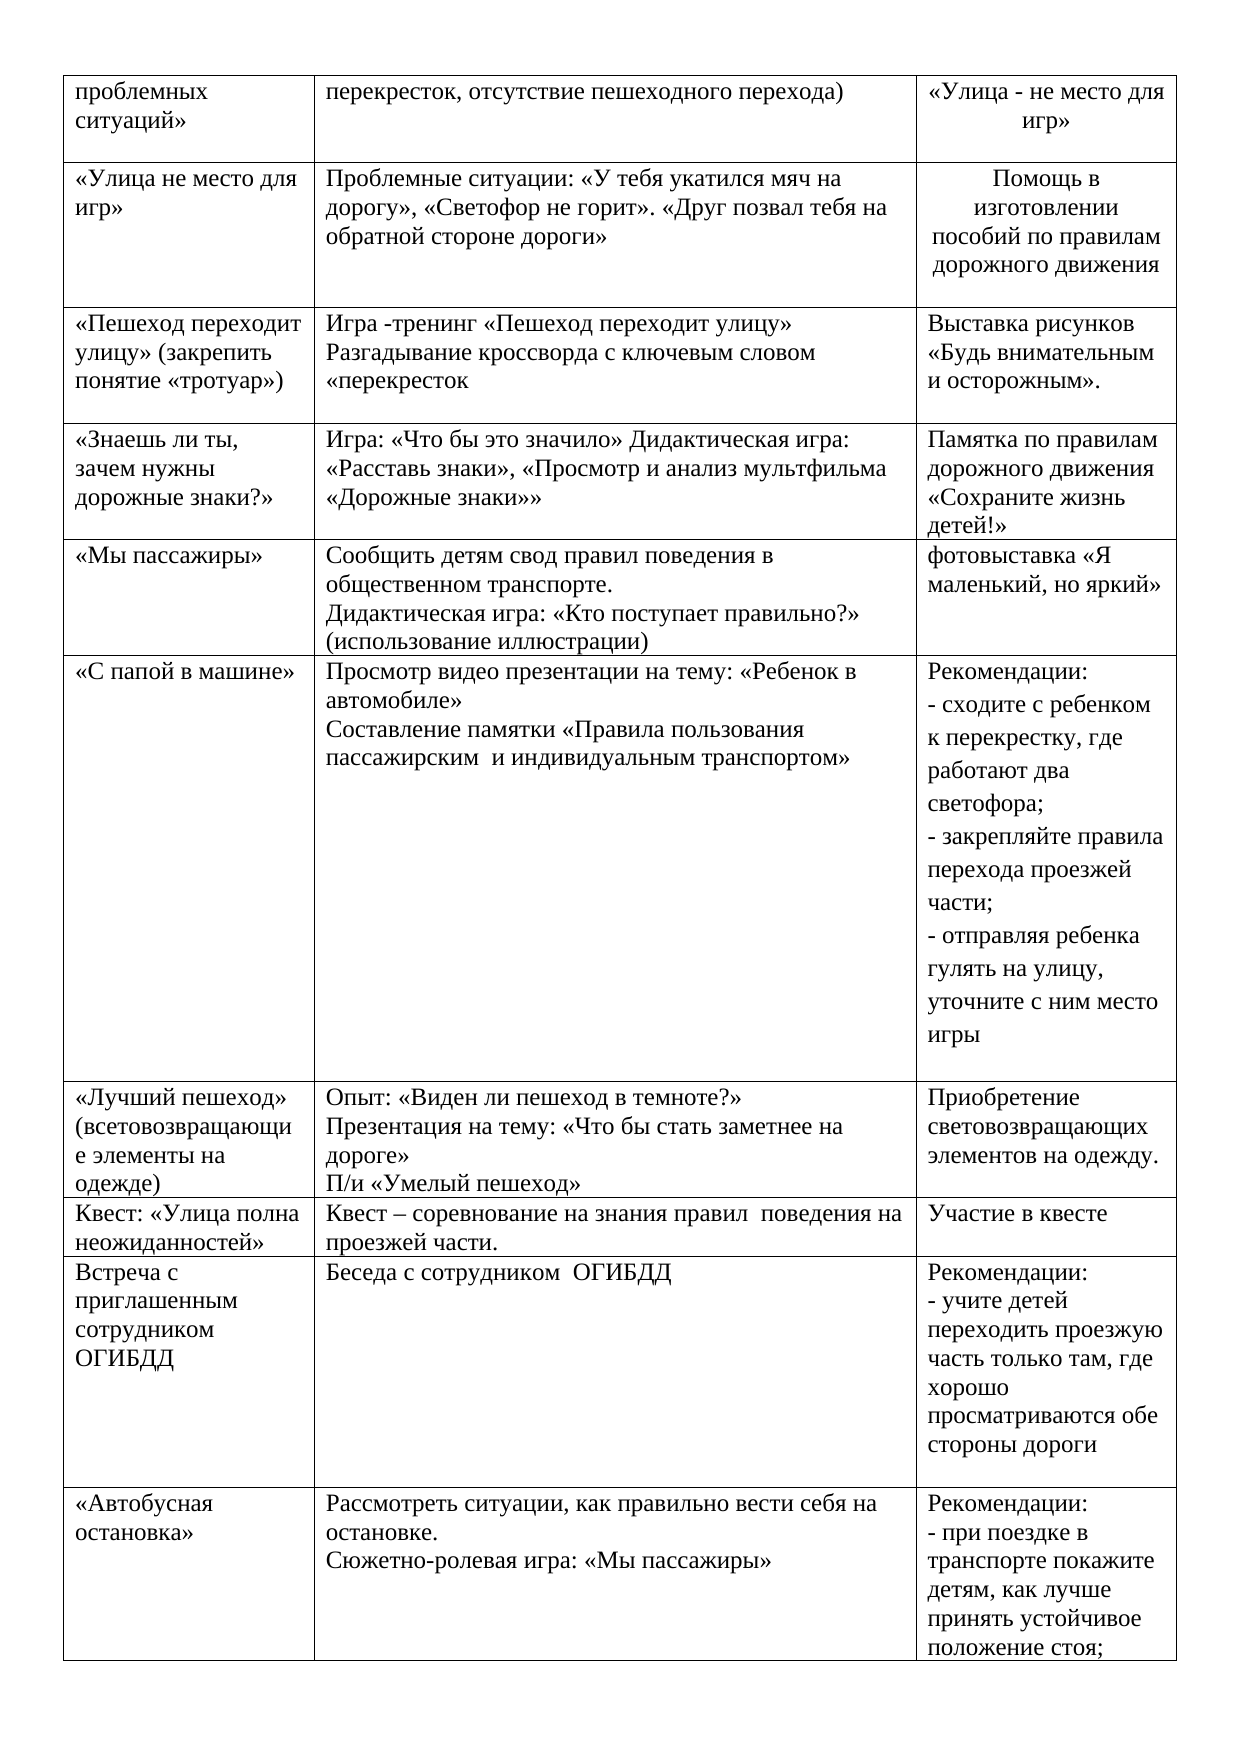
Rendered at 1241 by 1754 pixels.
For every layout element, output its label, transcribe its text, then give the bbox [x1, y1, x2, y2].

table_cell Выставка рисунков «Будь внимательным и осторожным». [917, 308, 1176, 423]
table_cell Квест – соревнование на знания правил поведения на проезжей части. [315, 1198, 916, 1256]
table_cell «Пешеход переходит улицу» (закрепить понятие «тротуар») [64, 308, 314, 423]
table_cell Беседа с сотрудником ОГИБДД [315, 1257, 916, 1487]
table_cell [917, 76, 1176, 162]
table_cell Просмотр видео презентации на тему: «Ребенок в автомобиле» Составление памятки «Правила пользования пассажирским и индивидуальным транспортом» [315, 656, 916, 1081]
table_cell Рекомендации: - сходите с ребенком к перекрестку, где работают два светофора; - закрепляйте правила перехода проезжей части; - отправляя ребенка гулять на улицу, уточните с ним место игры [917, 656, 1176, 1081]
table_cell «Знаешь ли ты, зачем нужны дорожные знаки?» [64, 424, 314, 539]
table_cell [64, 1488, 314, 1660]
table_cell Памятка по правилам дорожного движения «Сохраните жизнь детей!» [917, 424, 1176, 539]
table_cell Приобретение световозвращающих элементов на одежду. [917, 1082, 1176, 1197]
table_cell Рекомендации: - учите детей переходить проезжую часть только там, где хорошо просматриваются обе стороны дороги [917, 1257, 1176, 1487]
table_cell Участие в квесте [917, 1198, 1176, 1256]
table_cell Проблемные ситуации: «У тебя укатился мяч на дорогу», «Светофор не горит». «Друг позвал тебя на обратной стороне дороги» [315, 163, 916, 307]
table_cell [315, 1488, 916, 1660]
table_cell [64, 76, 314, 162]
table_cell «С папой в машине» [64, 656, 314, 1081]
table_cell Квест: «Улица полна неожиданностей» [64, 1198, 314, 1256]
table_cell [315, 76, 916, 162]
table_cell фотовыставка «Я маленький, но яркий» [917, 540, 1176, 655]
table_cell Сообщить детям свод правил поведения в общественном транспорте. Дидактическая игра: «Кто поступает правильно?» (использование иллюстрации) [315, 540, 916, 655]
table_cell «Лучший пешеход» (всетовозвращающие элементы на одежде) [64, 1082, 314, 1197]
table_cell «Мы пассажиры» [64, 540, 314, 655]
table_cell Опыт: «Виден ли пешеход в темноте?» Презентация на тему: «Что бы стать заметнее на дороге» П/и «Умелый пешеход» [315, 1082, 916, 1197]
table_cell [917, 1488, 1176, 1660]
table_cell Помощь в изготовлении пособий по правилам дорожного движения [917, 163, 1176, 307]
table_cell «Улица не место для игр» [64, 163, 314, 307]
table_cell Встреча с приглашенным сотрудником ОГИБДД [64, 1257, 314, 1487]
table_cell Игра: «Что бы это значило» Дидактическая игра: «Расставь знаки», «Просмотр и анализ мультфильма «Дорожные знаки»» [315, 424, 916, 539]
table_cell Игра -тренинг «Пешеход переходит улицу» Разгадывание кроссворда с ключевым словом «перекресток [315, 308, 916, 423]
